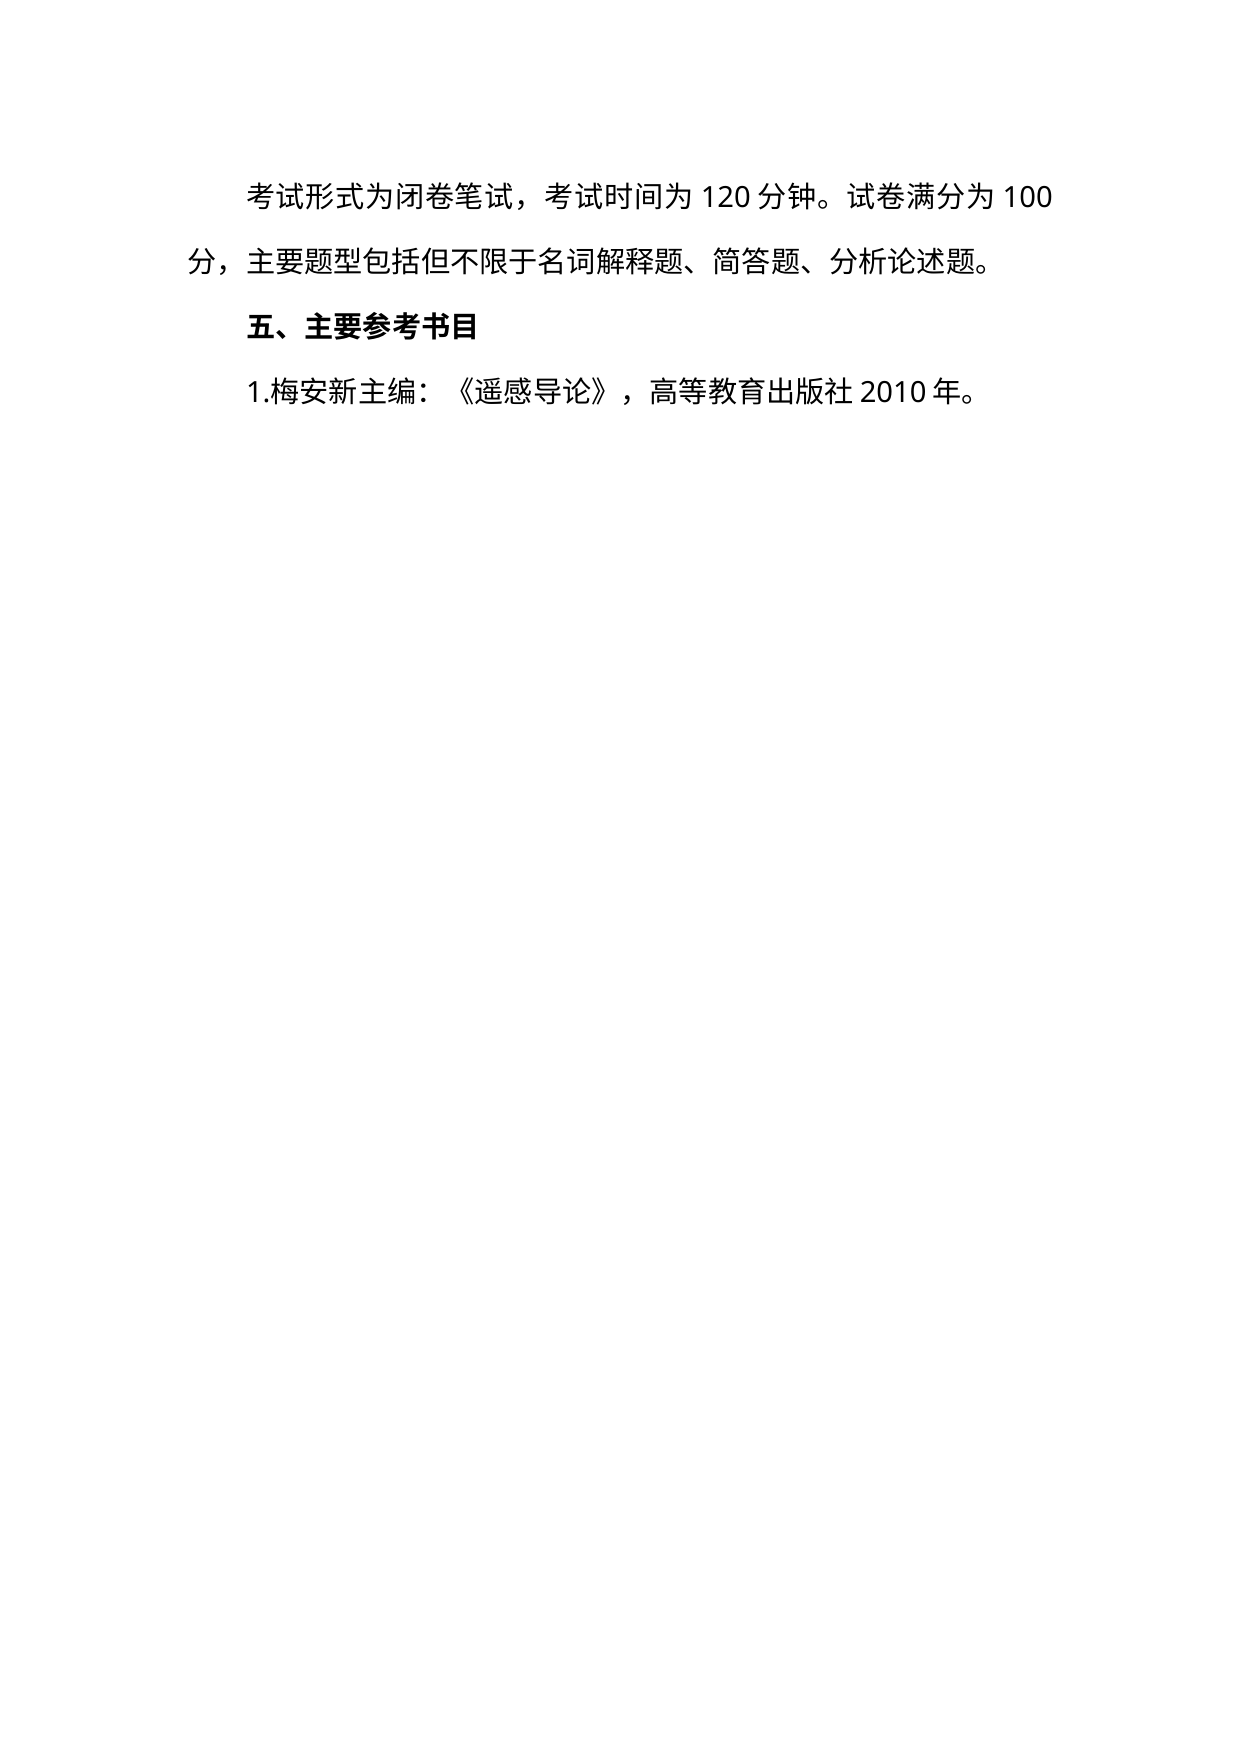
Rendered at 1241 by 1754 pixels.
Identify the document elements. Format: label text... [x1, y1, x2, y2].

text 1.梅安新主编：《遥感导论》，高等教育出版社2010年。 [187, 357, 1053, 422]
text 考试形式为闭卷笔试，考试时间为120分钟。试卷满分为100分，主要题型包括但不限于名词解释题、简答题、分析论述题。 [187, 162, 1053, 292]
text 五、主要参考书目 [187, 292, 1053, 357]
